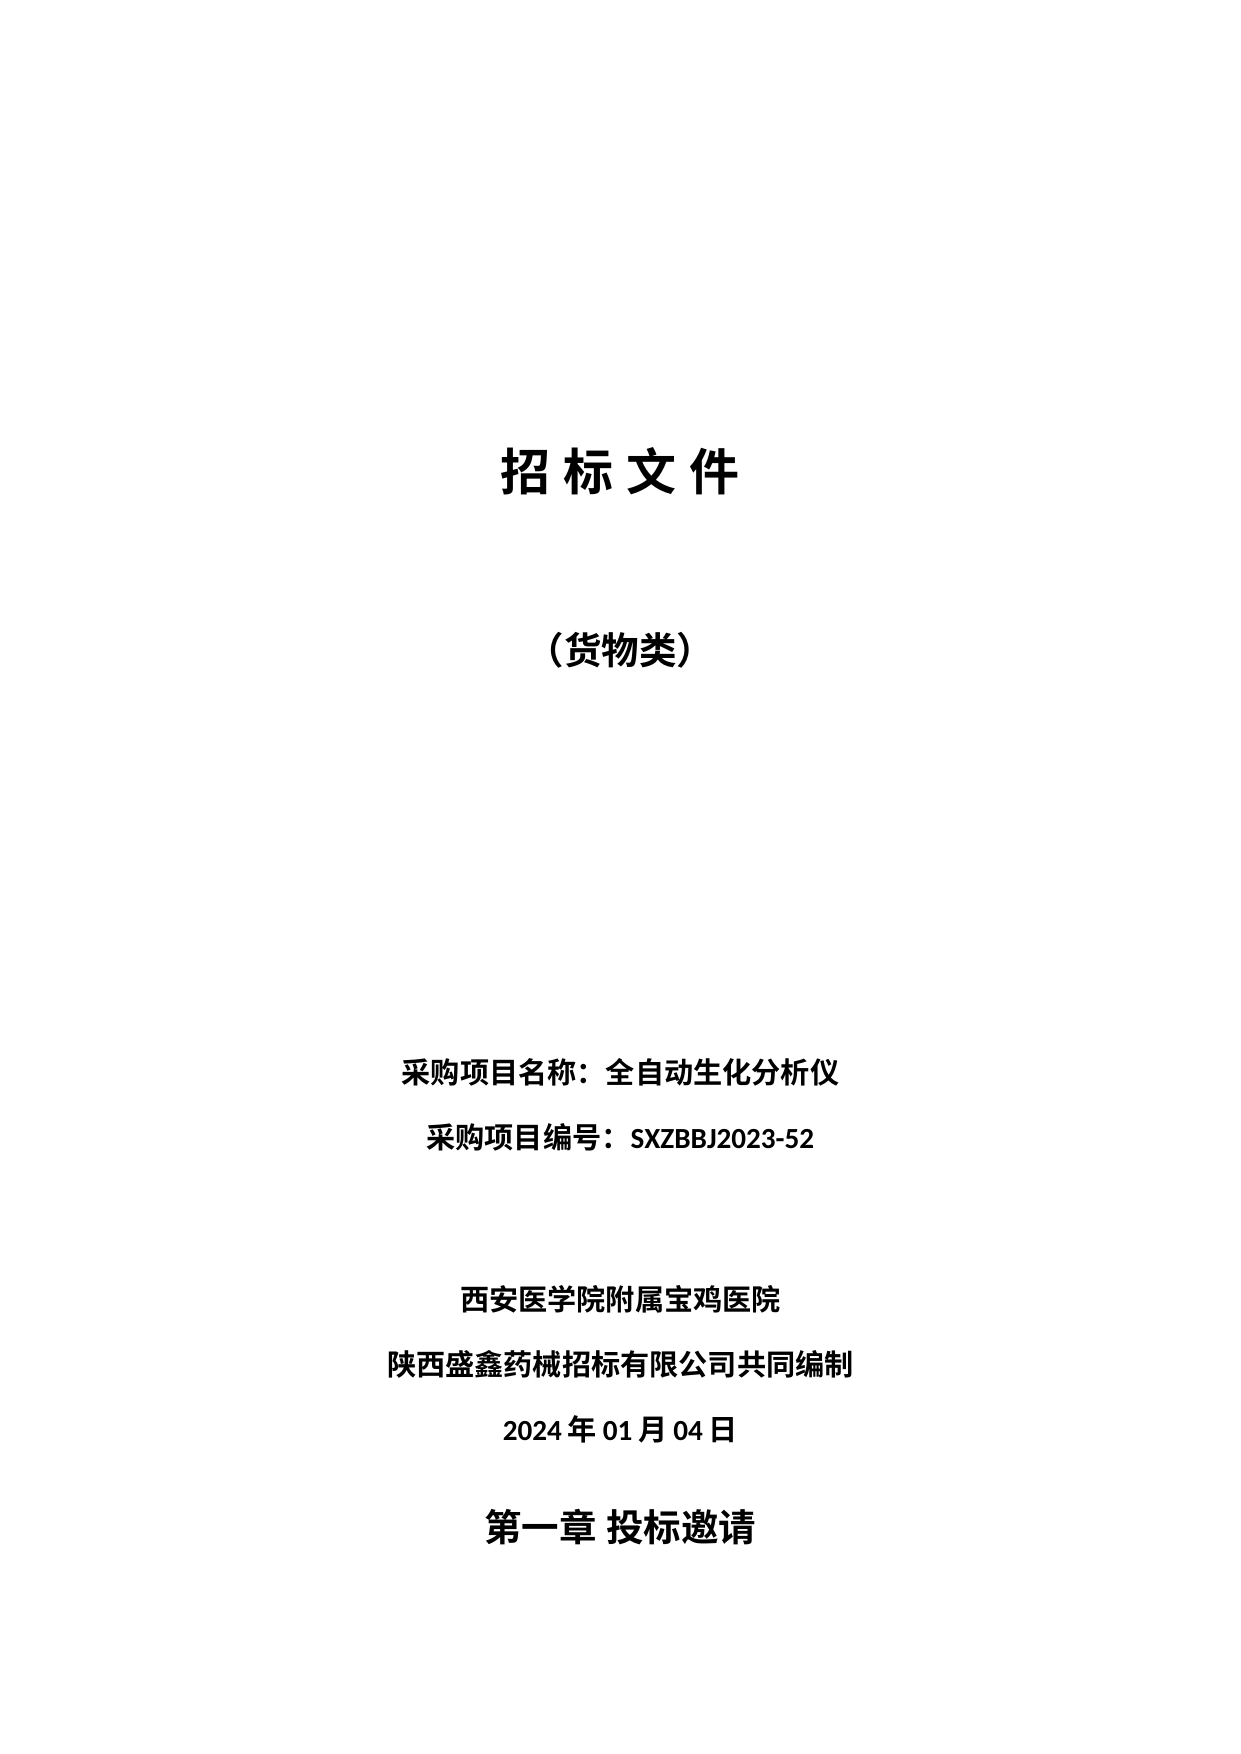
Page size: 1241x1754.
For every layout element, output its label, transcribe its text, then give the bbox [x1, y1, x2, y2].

text 第一章 投标邀请 [187, 1494, 1053, 1559]
text 招 标 文 件 [187, 422, 1053, 617]
text 采购项目名称：全自动生化分析仪 [187, 1039, 1053, 1104]
text 采购项目编号：SXZBBJ2023-52 [187, 1104, 1053, 1267]
text 2024年01月04日 [187, 1397, 1053, 1462]
text （货物类） [187, 617, 1053, 1039]
text 西安医学院附属宝鸡医院 [187, 1267, 1053, 1332]
text 陕西盛鑫药械招标有限公司共同编制 [187, 1332, 1053, 1397]
